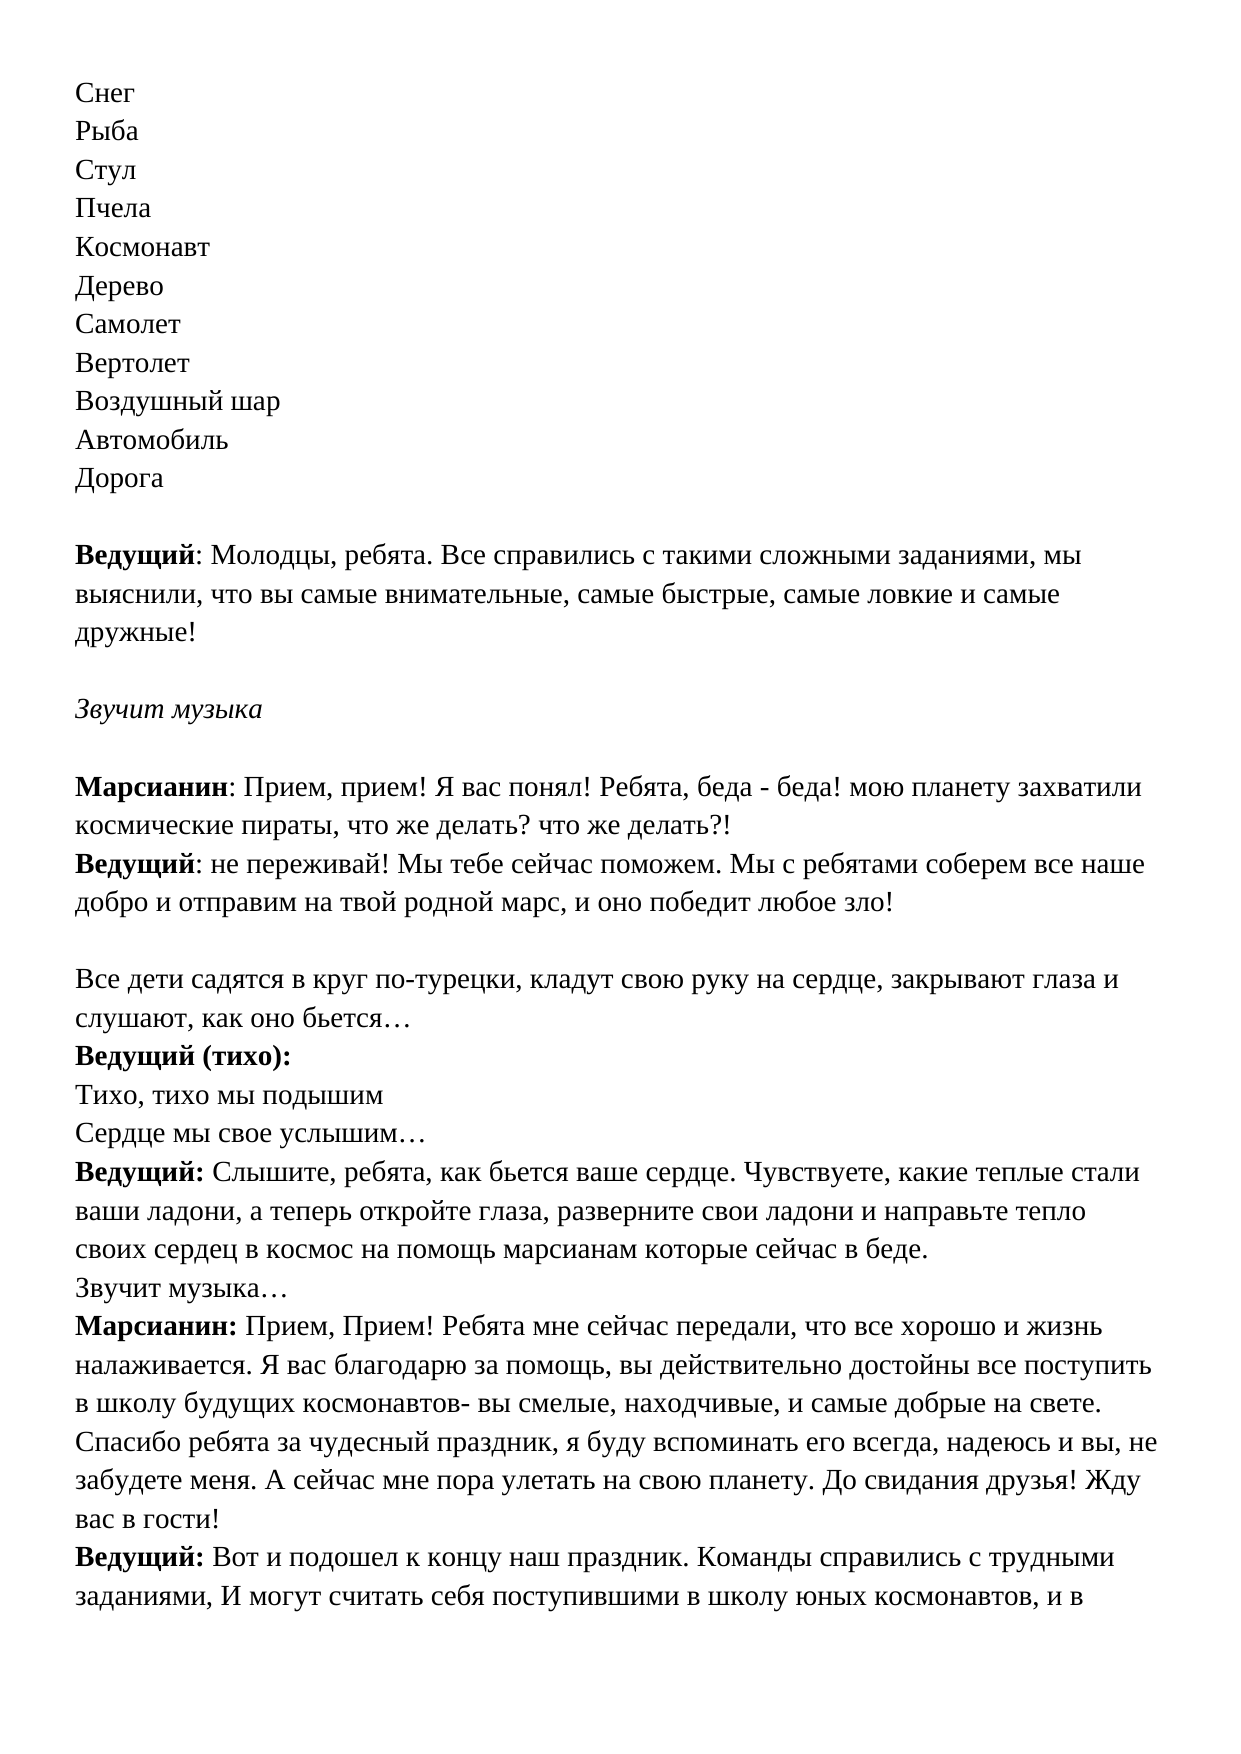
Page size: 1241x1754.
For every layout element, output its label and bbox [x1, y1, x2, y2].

text [75, 75, 1165, 1612]
